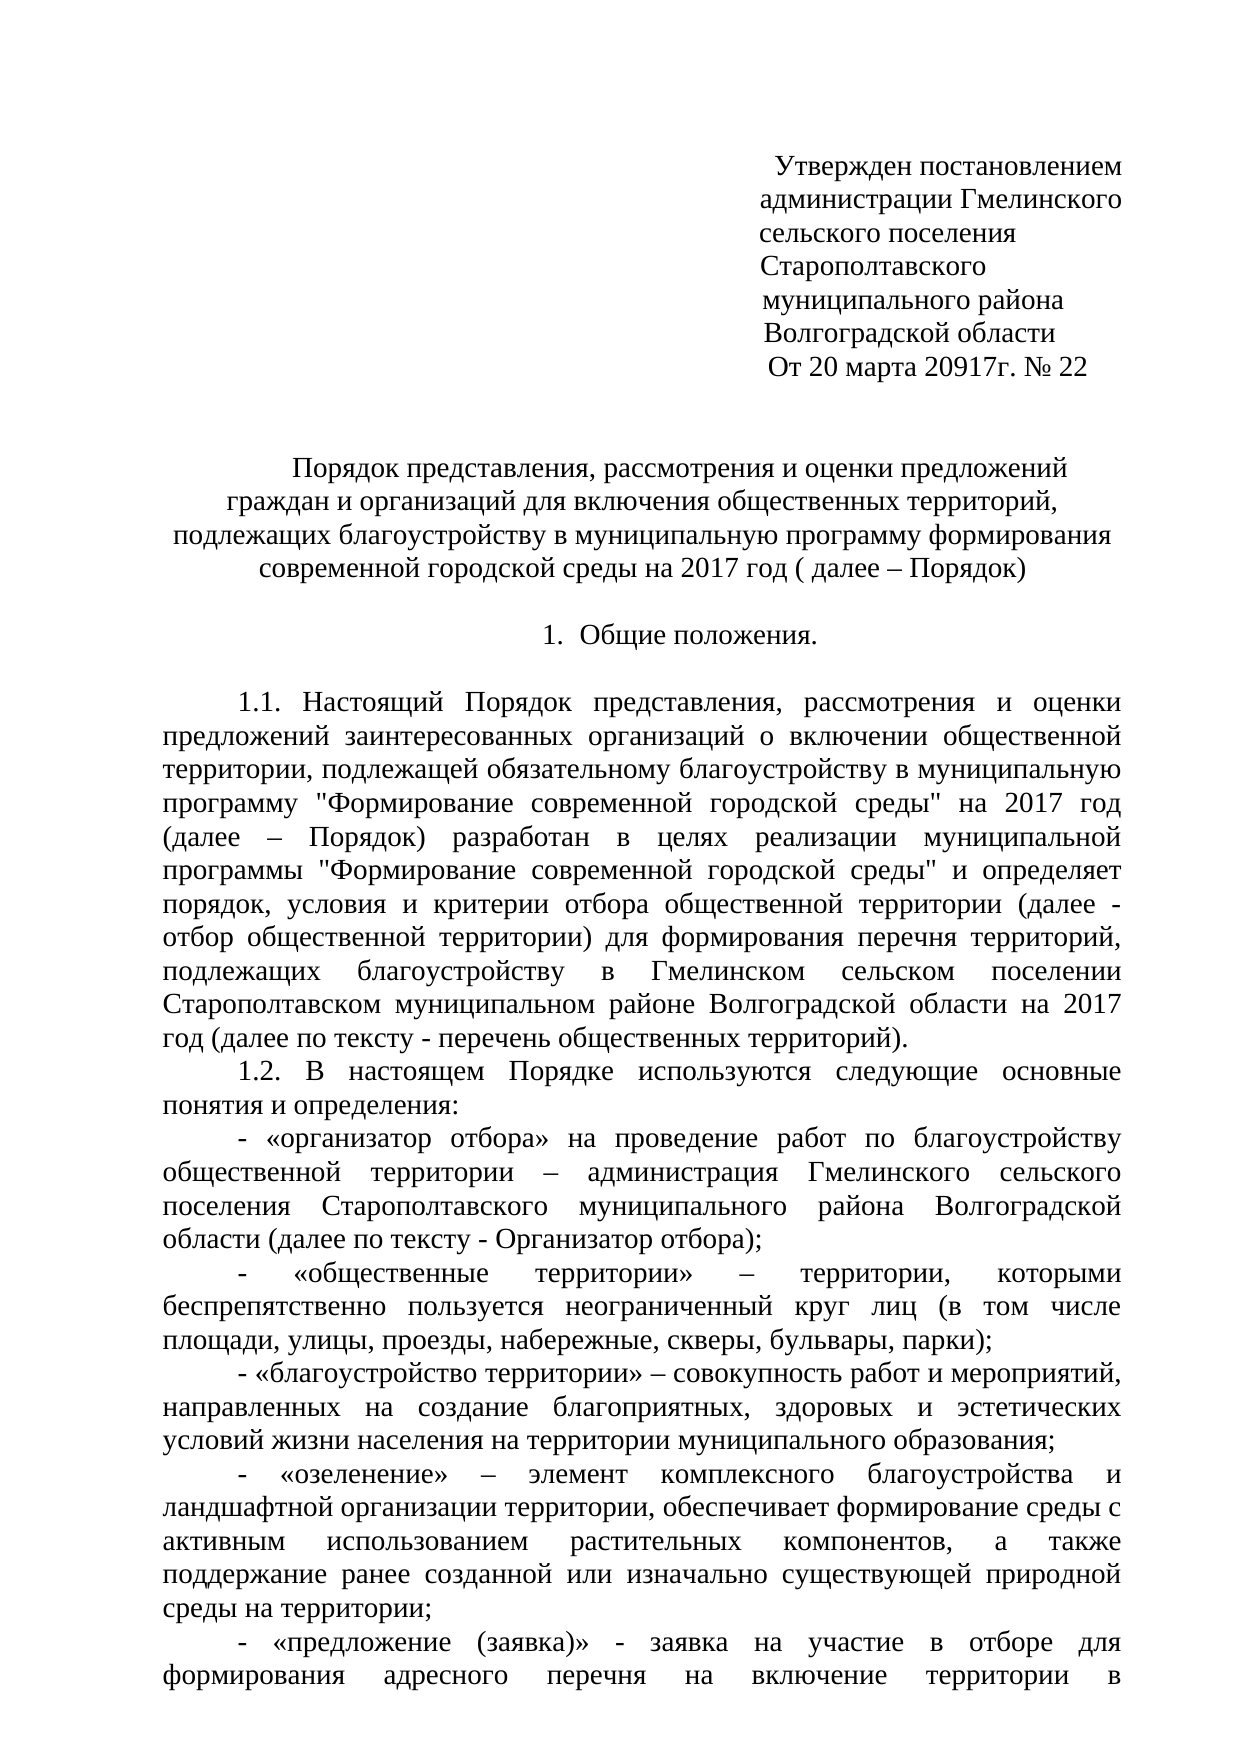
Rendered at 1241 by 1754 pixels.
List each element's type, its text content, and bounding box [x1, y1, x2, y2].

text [162, 1624, 1122, 1691]
text сельского поселения [162, 215, 1122, 248]
list Общие положения. [237, 617, 1122, 651]
text Волгоградской области [162, 316, 1122, 349]
text Старополтавского [162, 248, 1122, 282]
text Порядок представления, рассмотрения и оценки предложений граждан и организаций для включения общественных территорий, подлежащих благоустройству в муниципальную программу формирования современной городской среды на 2017 год ( далее – Порядок) [162, 450, 1122, 584]
text администрации Гмелинского [162, 181, 1122, 215]
text - «благоустройство территории» – совокупность работ и мероприятий, направленных на создание благоприятных, здоровых и эстетических условий жизни населения на территории муниципального образования; [162, 1355, 1122, 1456]
text - «озеленение» – элемент комплексного благоустройства и ландшафтной организации территории, обеспечивает формирование среды с активным использованием растительных компонентов, а также поддержание ранее созданной или изначально существующей природной среды на территории; [162, 1456, 1122, 1624]
text Утвержден постановлением [162, 148, 1122, 181]
text 1.2. В настоящем Порядке используются следующие основные понятия и определения: [162, 1053, 1122, 1121]
text От 20 марта 20917г. № 22 [162, 349, 1122, 383]
text 1.1. Настоящий Порядок представления, рассмотрения и оценки предложений заинтересованных организаций о включении общественной территории, подлежащей обязательному благоустройству в муниципальную программу "Формирование современной городской среды" на 2017 год (далее – Порядок) разработан в целях реализации муниципальной программы "Формирование современной городской среды" и определяет порядок, условия и критерии отбора общественной территории (далее - отбор общественной территории) для формирования перечня территорий, подлежащих благоустройству в Гмелинском сельском поселении Старополтавском муниципальном районе Волгоградской области на 2017 год (далее по тексту - перечень общественных территорий). [162, 684, 1122, 1053]
text - «общественные территории» – территории, которыми беспрепятственно пользуется неограниченный круг лиц (в том числе площади, улицы, проезды, набережные, скверы, бульвары, парки); [162, 1255, 1122, 1355]
text муниципального района [162, 282, 1122, 316]
text - «организатор отбора» на проведение работ по благоустройству общественной территории – администрация Гмелинского сельского поселения Старополтавского муниципального района Волгоградской области (далее по тексту - Организатор отбора); [162, 1121, 1122, 1255]
